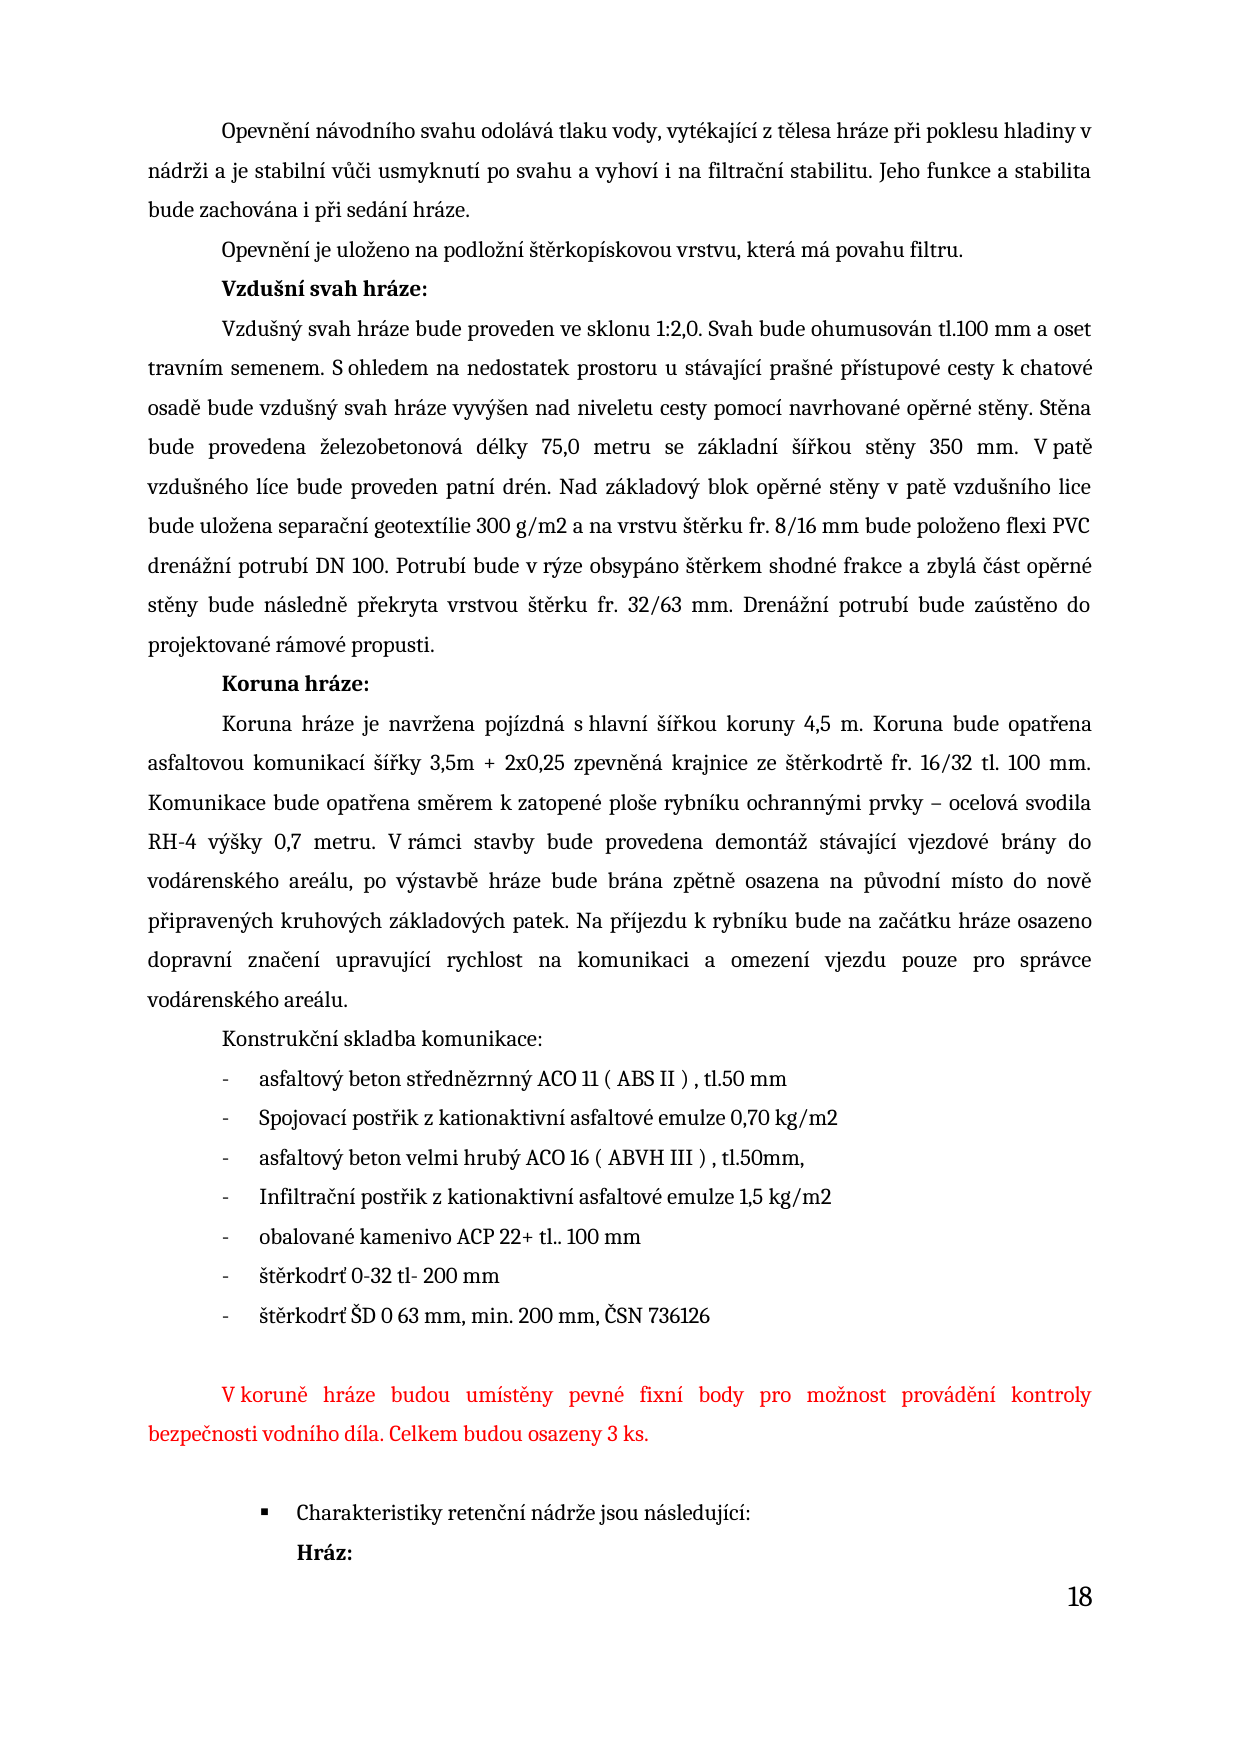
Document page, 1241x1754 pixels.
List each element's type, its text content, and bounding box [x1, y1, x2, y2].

list asfaltový beton střednězrnný ACO 11 ( ABS II ) , tl.50 mm [222, 1066, 1092, 1092]
list štěrkodrť 0-32 tl- 200 mm [222, 1263, 1092, 1289]
text Vzdušní svah hráze: [148, 276, 1092, 302]
list štěrkodrť ŠD 0 63 mm, min. 200 mm, ČSN 736126 [222, 1302, 1092, 1329]
list Infiltrační postřik z kationaktivní asfaltové emulze 1,5 kg/m2 [222, 1184, 1092, 1210]
text Vzdušný svah hráze bude proveden ve sklonu 1:2,0. Svah bude ohumusován tl.100 mm a oset travním semenem. S ohledem na nedostatek prostoru u stávající prašné přístupové cesty k chatové osadě bude vzdušný svah hráze vyvýšen nad niveletu cesty pomocí navrhované opěrné stěny. Stěna bude provedena železobetonová délky 75,0 metru se základní šířkou stěny 350 mm. V patě vzdušného líce bude proveden patní drén. Nad základový blok opěrné stěny v patě vzdušního lice bude uložena separační geotextílie 300 g/m2 a na vrstvu štěrku fr. 8/16 mm bude položeno flexi PVC drenážní potrubí DN 100. Potrubí bude v rýze obsypáno štěrkem shodné frakce a zbylá část opěrné stěny bude následně překryta vrstvou štěrku fr. 32/63 mm. Drenážní potrubí bude zaústěno do projektované rámové propusti. [148, 316, 1092, 658]
list obalované kamenivo ACP 22+ tl.. 100 mm [222, 1223, 1092, 1250]
list Spojovací postřik z kationaktivní asfaltové emulze 0,70 kg/m2 [222, 1105, 1092, 1131]
text Konstrukční skladba komunikace: [148, 1026, 1092, 1052]
text Hráz: [297, 1539, 1092, 1566]
text Opevnění návodního svahu odolává tlaku vody, vytékající z tělesa hráze při poklesu hladiny v nádrži a je stabilní vůči usmyknutí po svahu a vyhoví i na filtrační stabilitu. Jeho funkce a stabilita bude zachována i při sedání hráze. [148, 118, 1092, 223]
text Opevnění je uloženo na podložní štěrkopískovou vrstvu, která má povahu filtru. [148, 237, 1092, 263]
text Koruna hráze: [148, 671, 1092, 697]
text V koruně hráze budou umístěny pevné fixní body pro možnost provádění kontroly bezpečnosti vodního díla. Celkem budou osazeny 3 ks. [148, 1381, 1092, 1447]
text Koruna hráze je navržena pojízdná s hlavní šířkou koruny 4,5 m. Koruna bude opatřena asfaltovou komunikací šířky 3,5m + 2x0,25 zpevněná krajnice ze štěrkodrtě fr. 16/32 tl. 100 mm. Komunikace bude opatřena směrem k zatopené ploše rybníku ochrannými prvky – ocelová svodila RH-4 výšky 0,7 metru. V rámci stavby bude provedena demontáž stávající vjezdové brány do vodárenského areálu, po výstavbě hráze bude brána zpětně osazena na původní místo do nově připravených kruhových základových patek. Na příjezdu k rybníku bude na začátku hráze osazeno dopravní značení upravující rychlost na komunikaci a omezení vjezdu pouze pro správce vodárenského areálu. [148, 710, 1092, 1013]
list asfaltový beton velmi hrubý ACO 16 ( ABVH III ) , tl.50mm, [222, 1144, 1092, 1171]
list Charakteristiky retenční nádrže jsou následující: [259, 1500, 1092, 1526]
